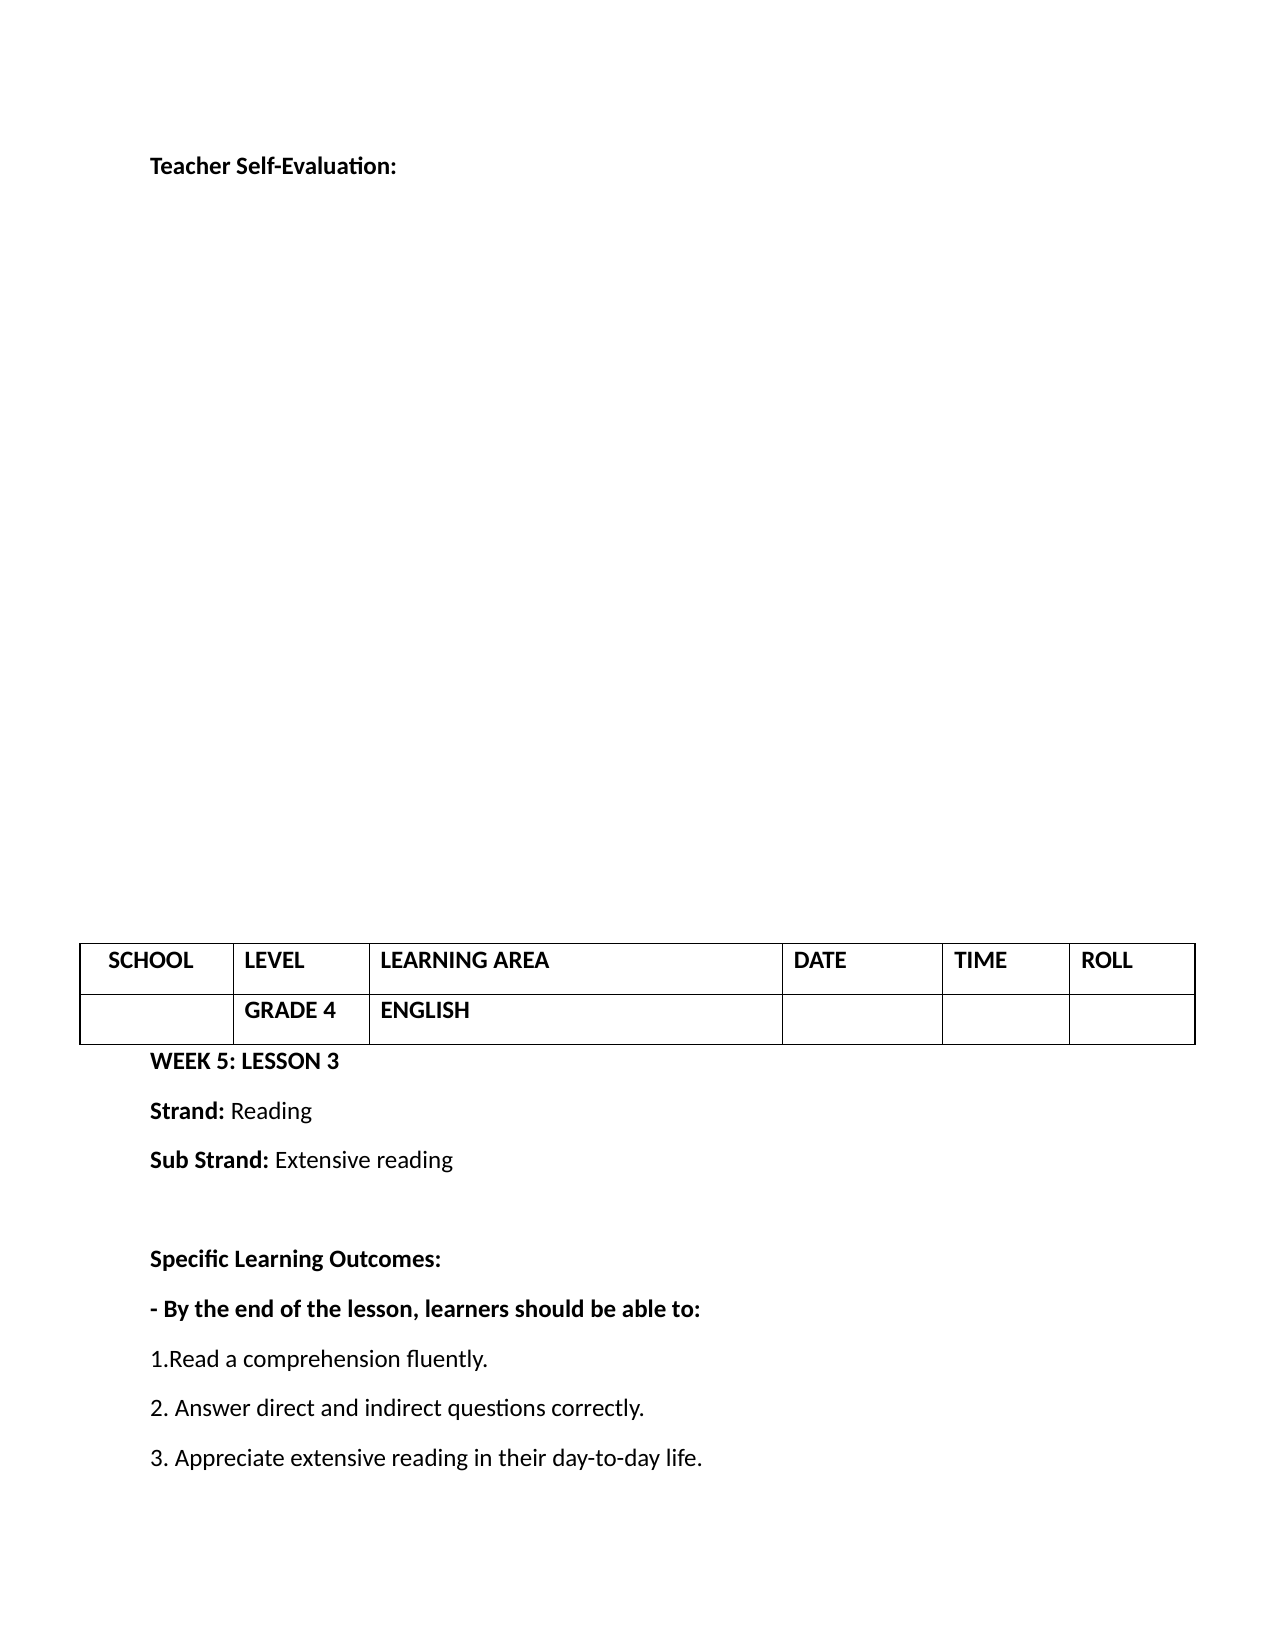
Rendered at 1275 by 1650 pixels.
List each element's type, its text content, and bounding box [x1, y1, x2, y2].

text 3. Appreciate extensive reading in their day-to-day life. [150, 1442, 1125, 1472]
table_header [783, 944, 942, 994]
text 2. Answer direct and indirect questions correctly. [150, 1392, 1125, 1423]
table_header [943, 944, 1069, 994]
table_header LEVEL [234, 944, 369, 994]
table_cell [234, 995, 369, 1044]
text Specific Learning Outcomes: [150, 1243, 1125, 1274]
text Sub Strand: Extensive reading [150, 1144, 1125, 1175]
table_header SCHOOL [81, 944, 233, 994]
text Teacher Self-Evaluation: [150, 150, 1125, 181]
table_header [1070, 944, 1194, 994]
text WEEK 5: LESSON 3 [150, 1045, 1125, 1076]
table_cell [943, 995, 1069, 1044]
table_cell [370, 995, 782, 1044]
text 1.Read a comprehension fluently. [150, 1343, 1125, 1373]
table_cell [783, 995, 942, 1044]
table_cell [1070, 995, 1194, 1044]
text - By the end of the lesson, learners should be able to: [150, 1293, 1125, 1324]
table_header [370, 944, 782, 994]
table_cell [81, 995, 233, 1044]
text Strand: Reading [150, 1095, 1125, 1125]
